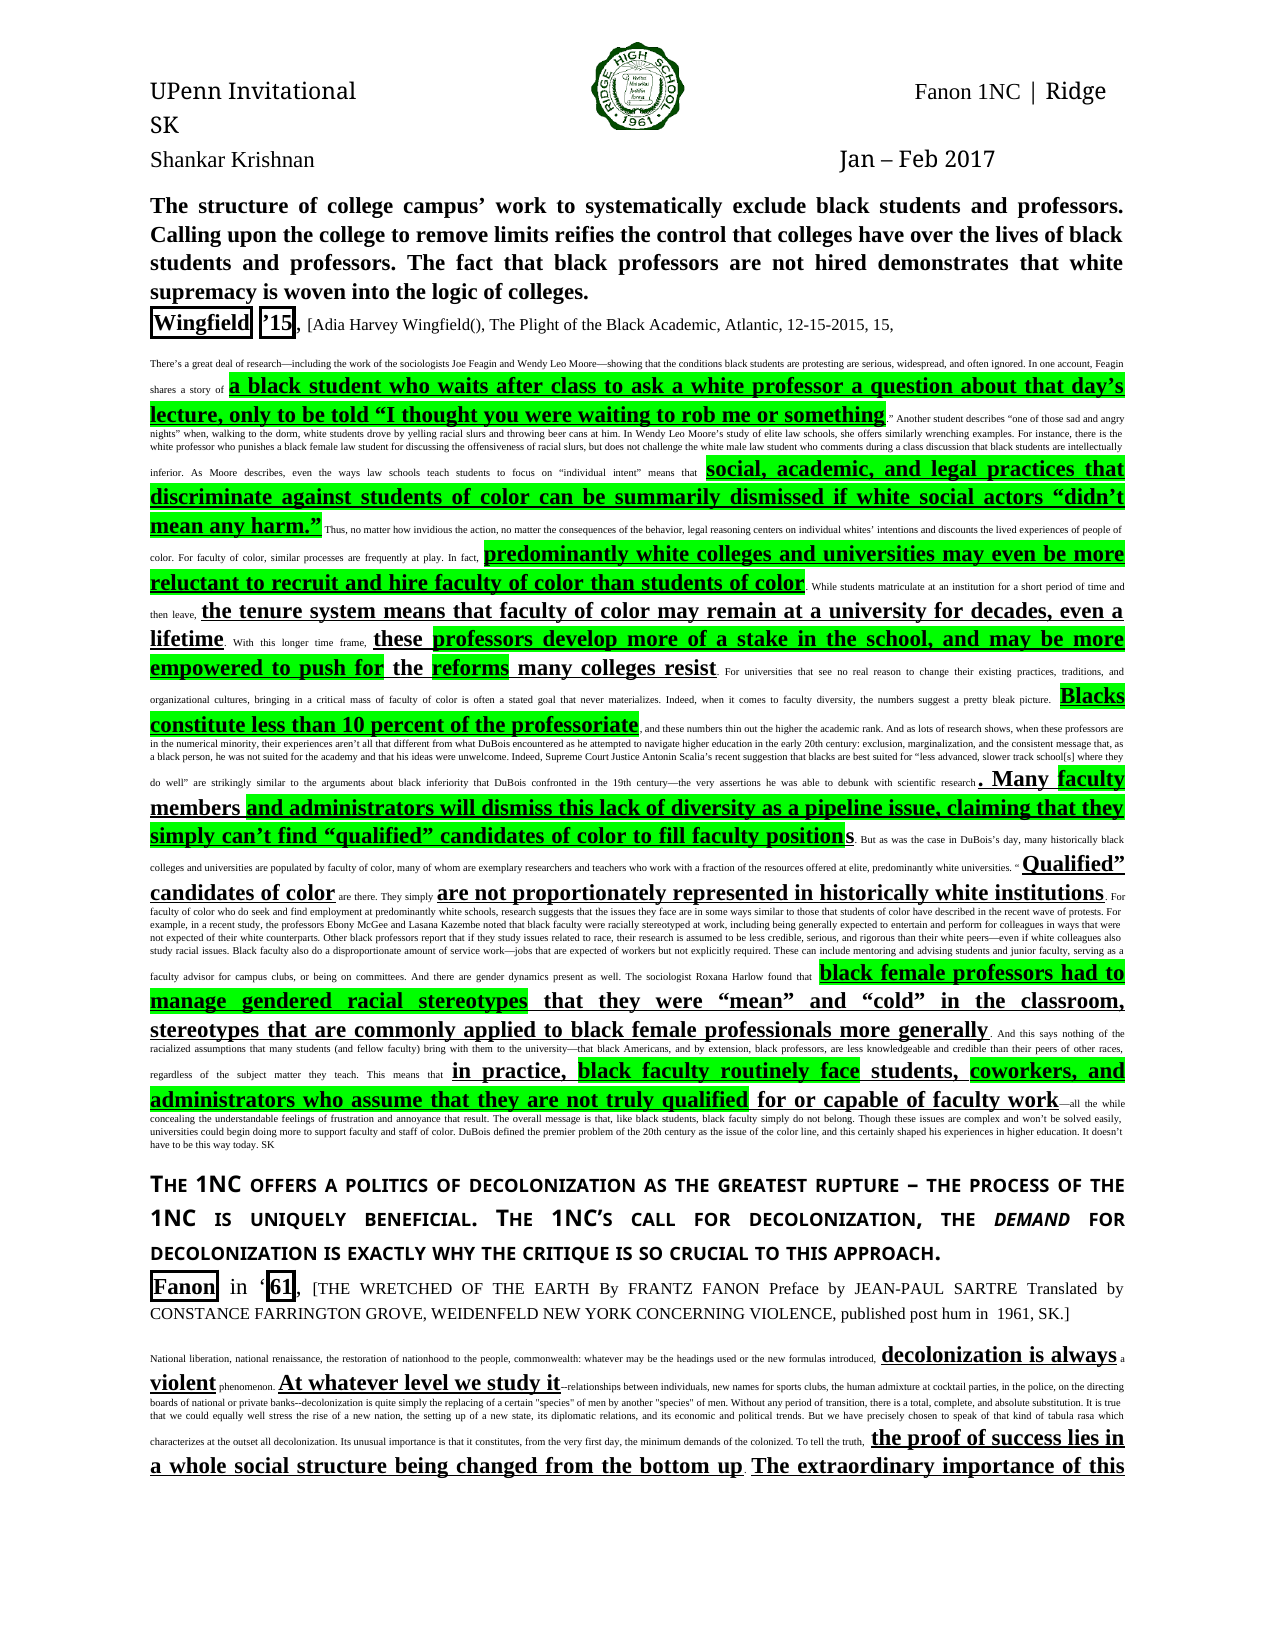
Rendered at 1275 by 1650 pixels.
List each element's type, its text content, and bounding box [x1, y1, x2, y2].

text Wingfield ’15, [Adia Harvey Wingfield(), The Plight of the Black Academic, Atlantic, 12-15-2015, 15, [296, 306, 1125, 339]
text Fanon in ‘61, [THE WRETCHED OF THE EARTH By FRANTZ FANON Preface by JEAN-PAUL SARTRE Translated by CONSTANCE FARRINGTON GROVE, WEIDENFELD NEW YORK CONCERNING VIOLENCE, published post hum in 1961, SK.] [150, 1269, 1125, 1323]
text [150, 1341, 1125, 1478]
picture [577, 42, 697, 130]
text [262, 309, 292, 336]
subtitle The structure of college campus’ work to systematically exclude black students and professors. Calling upon the college to remove limits reifies the control that colleges have over the lives of black students and professors. The fact that black professors are not hired demonstrates that white supremacy is woven into the logic of colleges. [150, 192, 1125, 304]
text The 1NC offers a politics of decolonization as the greatest rupture – the process of the 1NC is uniquely beneficial. The 1NC’s call for decolonization, the demand for decolonization is exactly why the critique is so crucial to this approach. [150, 1168, 1125, 1267]
